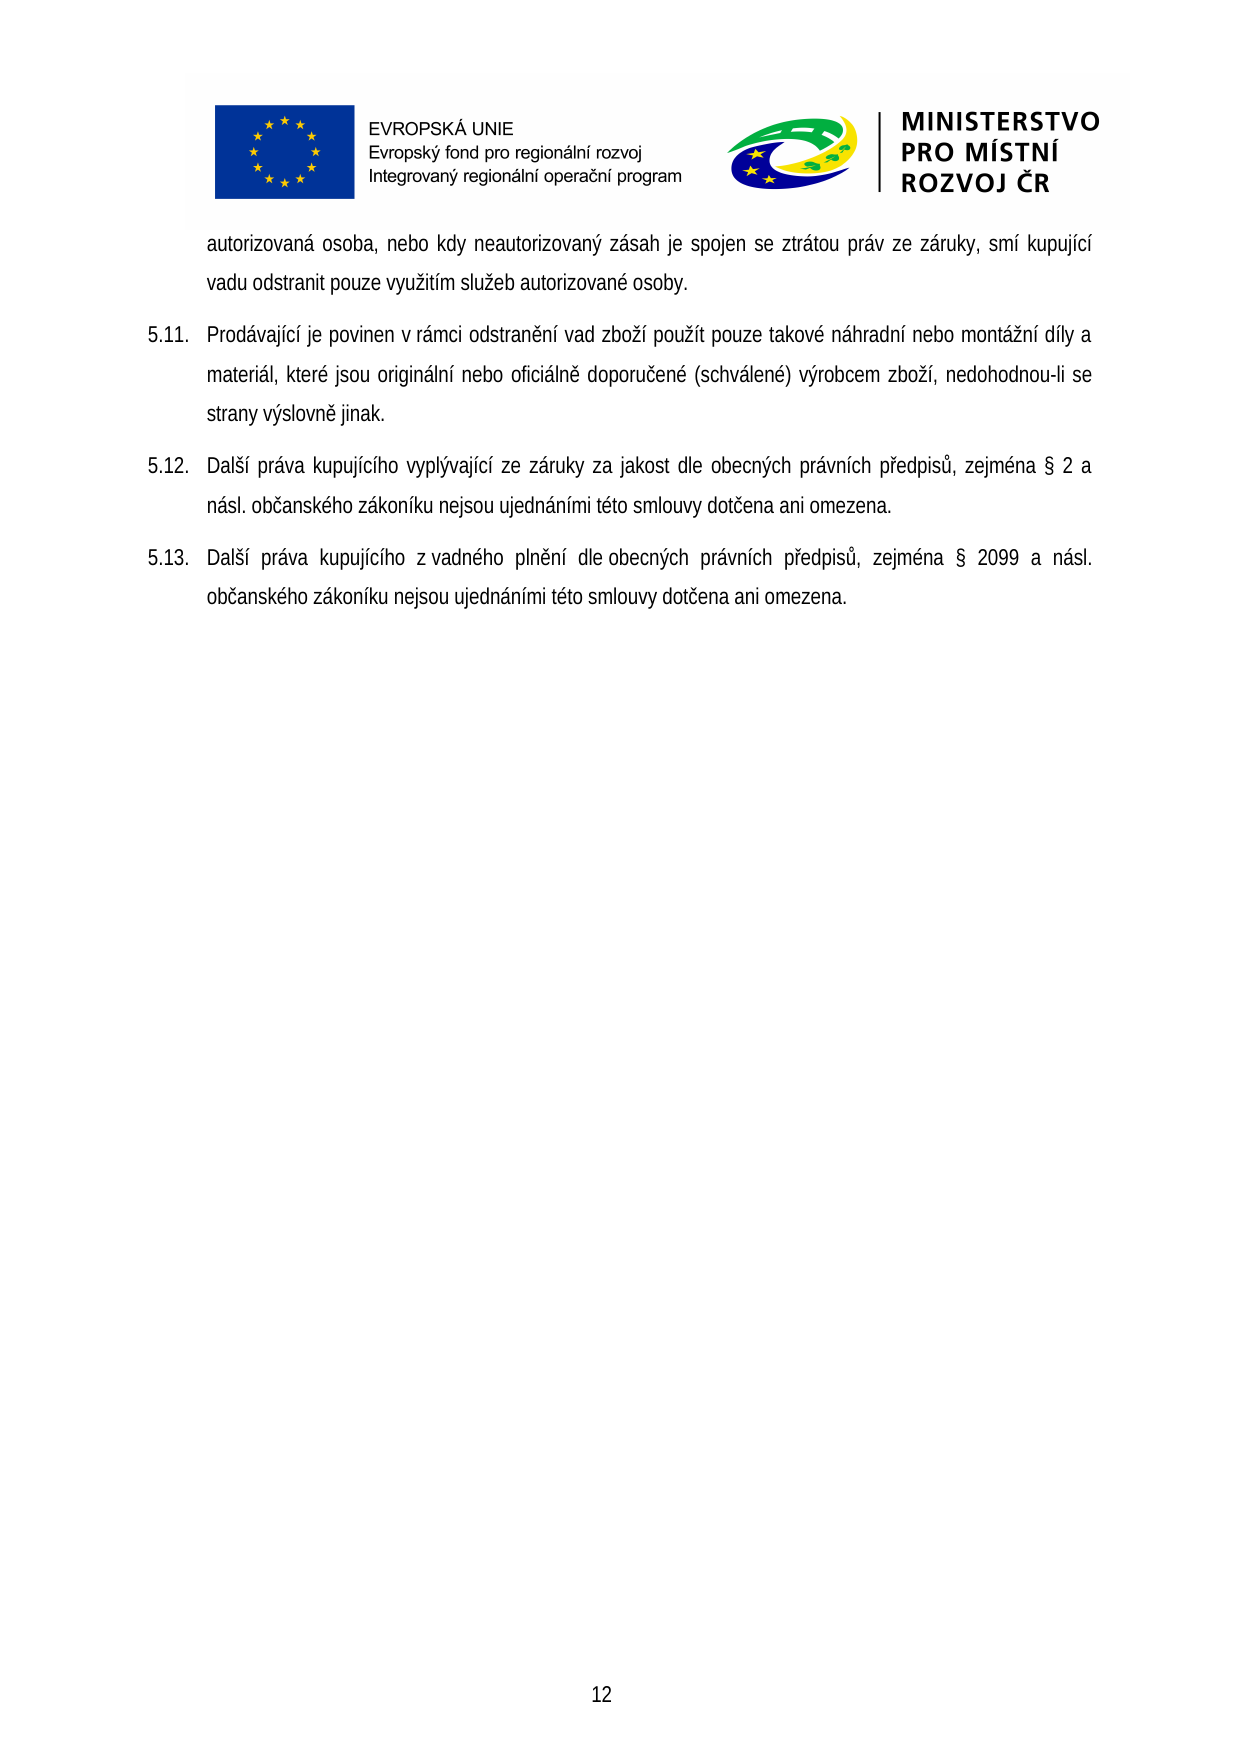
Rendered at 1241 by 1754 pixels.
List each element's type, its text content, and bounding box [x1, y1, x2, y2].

list Další práva kupujícího vyplývající ze záruky za jakost dle obecných právních předpisů, zejména § 2 a násl. občanského zákoníku nejsou ujednáními této smlouvy dotčena ani omezena. [148, 452, 1093, 518]
list Další práva kupujícího z vadného plnění dle obecných právních předpisů, zejména § 2099 a násl. občanského zákoníku nejsou ujednáními této smlouvy dotčena ani omezena. [148, 543, 1093, 609]
picture [184, 73, 1130, 230]
list Prodávající je povinen v rámci odstranění vad zboží použít pouze takové náhradní nebo montážní díly a materiál, které jsou originální nebo oficiálně doporučené (schválené) výrobcem zboží, nedohodnou-li se strany výslovně jinak. [148, 321, 1093, 426]
